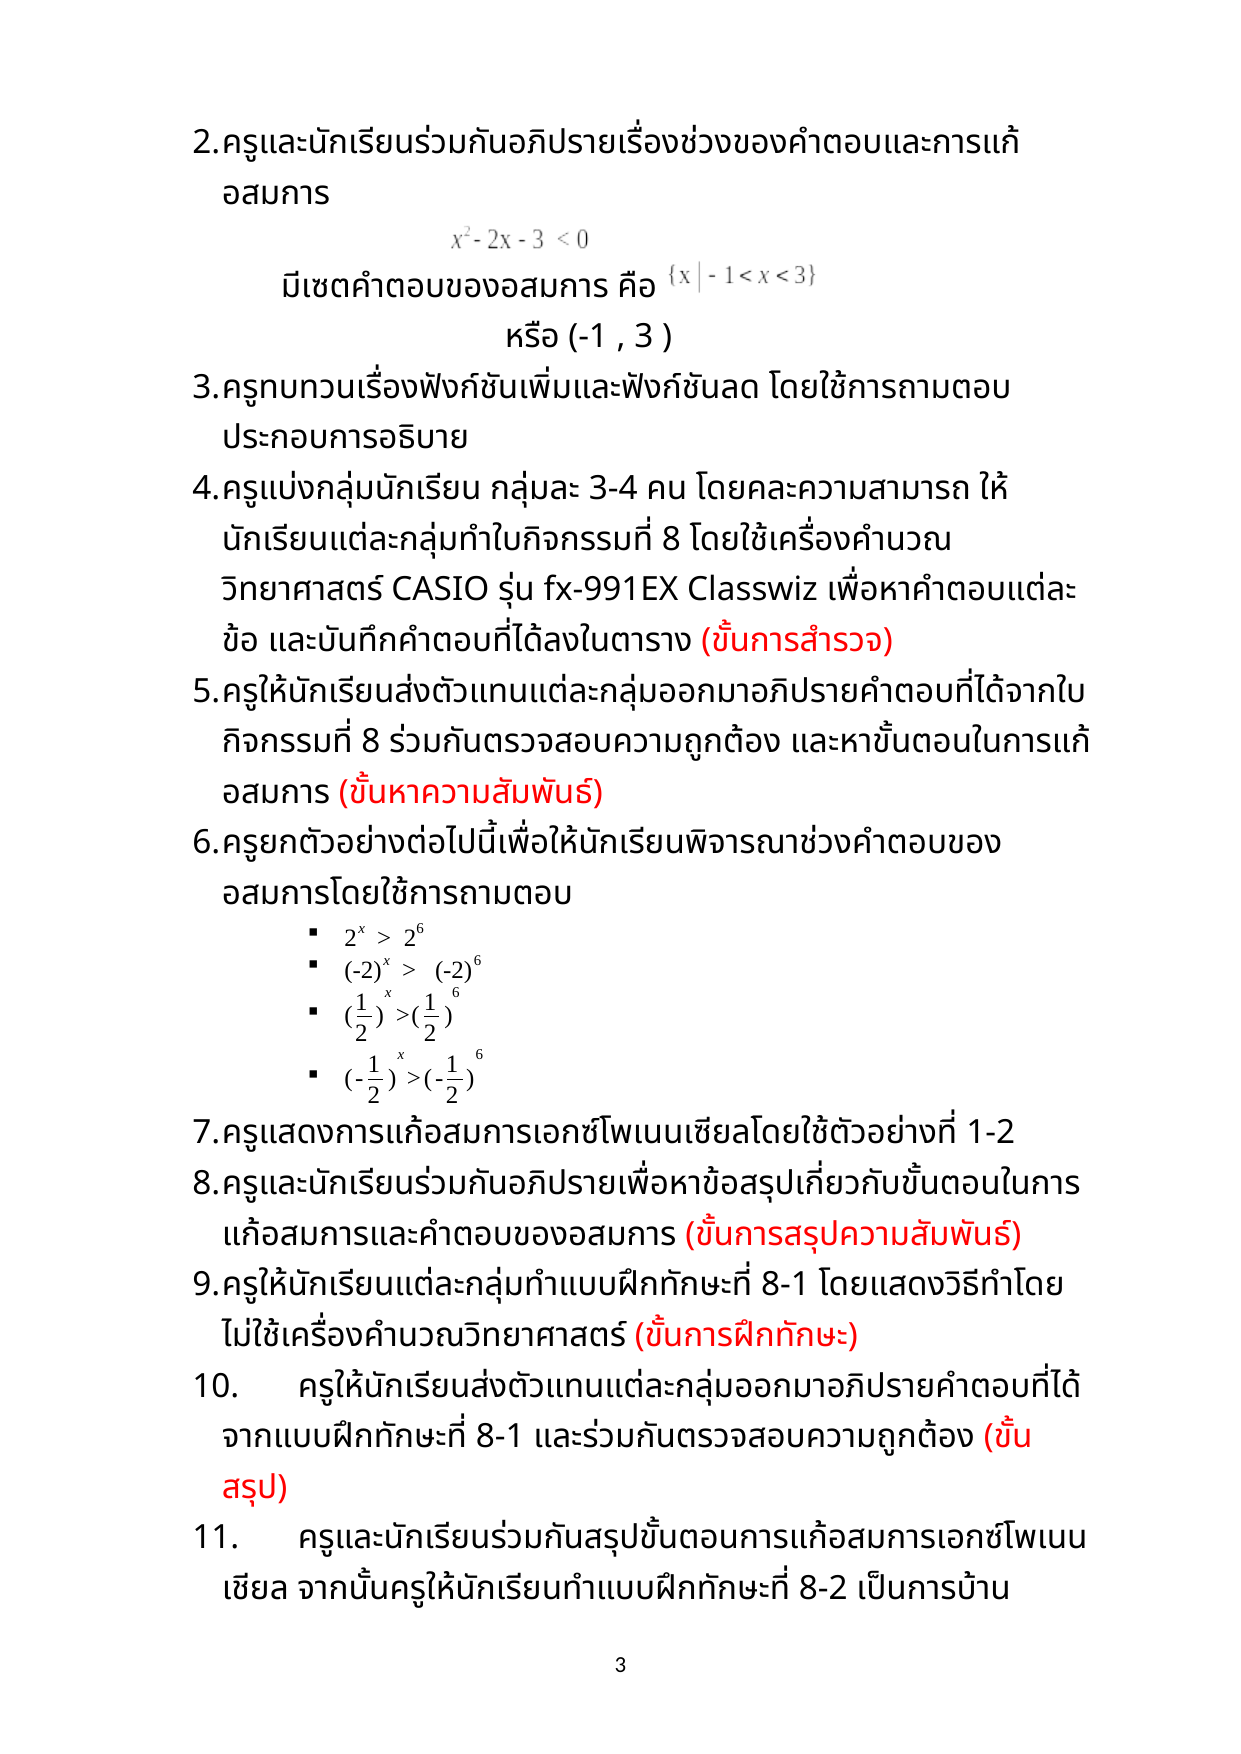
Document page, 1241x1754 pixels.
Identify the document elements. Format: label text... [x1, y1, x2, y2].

list ครูแสดงการแก้อสมการเอกซ์โพเนนเซียลโดยใช้ตัวอย่างที่ 1-2 [192, 1108, 1092, 1159]
list ครูและนักเรียนร่วมกันสรุปขั้นตอนการแก้อสมการเอกซ์โพเนนเชียล จากนั้นครูให้นักเรียนทำแบบฝึกทักษะที่ 8-2 เป็นการบ้าน [192, 1513, 1092, 1614]
list ครูทบทวนเรื่องฟังก์ชันเพิ่มและฟังก์ชันลด โดยใช้การถามตอบประกอบการอธิบาย [192, 363, 1092, 464]
list หรือ (-1 , 3 ) [504, 312, 1092, 363]
list ครูยกตัวอย่างต่อไปนี้เพื่อให้นักเรียนพิจารณาช่วงคำตอบของอสมการโดยใช้การถามตอบ [192, 818, 1092, 919]
list ครูให้นักเรียนส่งตัวแทนแต่ละกลุ่มออกมาอภิปรายคำตอบที่ได้จากแบบฝึกทักษะที่ 8-1 และร่วมกันตรวจสอบความถูกต้อง (ขั้นสรุป) [192, 1361, 1092, 1513]
list ครูให้นักเรียนแต่ละกลุ่มทำแบบฝึกทักษะที่ 8-1 โดยแสดงวิธีทำโดยไม่ใช้เครื่องคำนวณวิทยาศาสตร์ (ขั้นการฝึกทักษะ) [192, 1260, 1092, 1361]
list ครูแบ่งกลุ่มนักเรียน กลุ่มละ 3-4 คน โดยคละความสามารถ ให้นักเรียนแต่ละกลุ่มทำใบกิจกรรมที่ 8 โดยใช้เครื่องคำนวณวิทยาศาสตร์ CASIO รุ่น fx-991EX Classwiz เพื่อหาคำตอบแต่ละข้อ และบันทึกคำตอบที่ได้ลงในตาราง (ขั้นการสำรวจ) [192, 464, 1092, 666]
list มีเซตคำตอบของอสมการ คือ [281, 255, 1092, 312]
list ครูและนักเรียนร่วมกันอภิปรายเพื่อหาข้อสรุปเกี่ยวกับขั้นตอนในการแก้อสมการและคำตอบของอสมการ (ขั้นการสรุปความสัมพันธ์) [192, 1159, 1092, 1260]
list ครูให้นักเรียนส่งตัวแทนแต่ละกลุ่มออกมาอภิปรายคำตอบที่ได้จากใบกิจกรรมที่ 8 ร่วมกันตรวจสอบความถูกต้อง และหาขั้นตอนในการแก้อสมการ (ขั้นหาความสัมพันธ์) [192, 666, 1092, 818]
list ครูและนักเรียนร่วมกันอภิปรายเรื่องช่วงของคำตอบและการแก้อสมการ [192, 118, 1092, 219]
